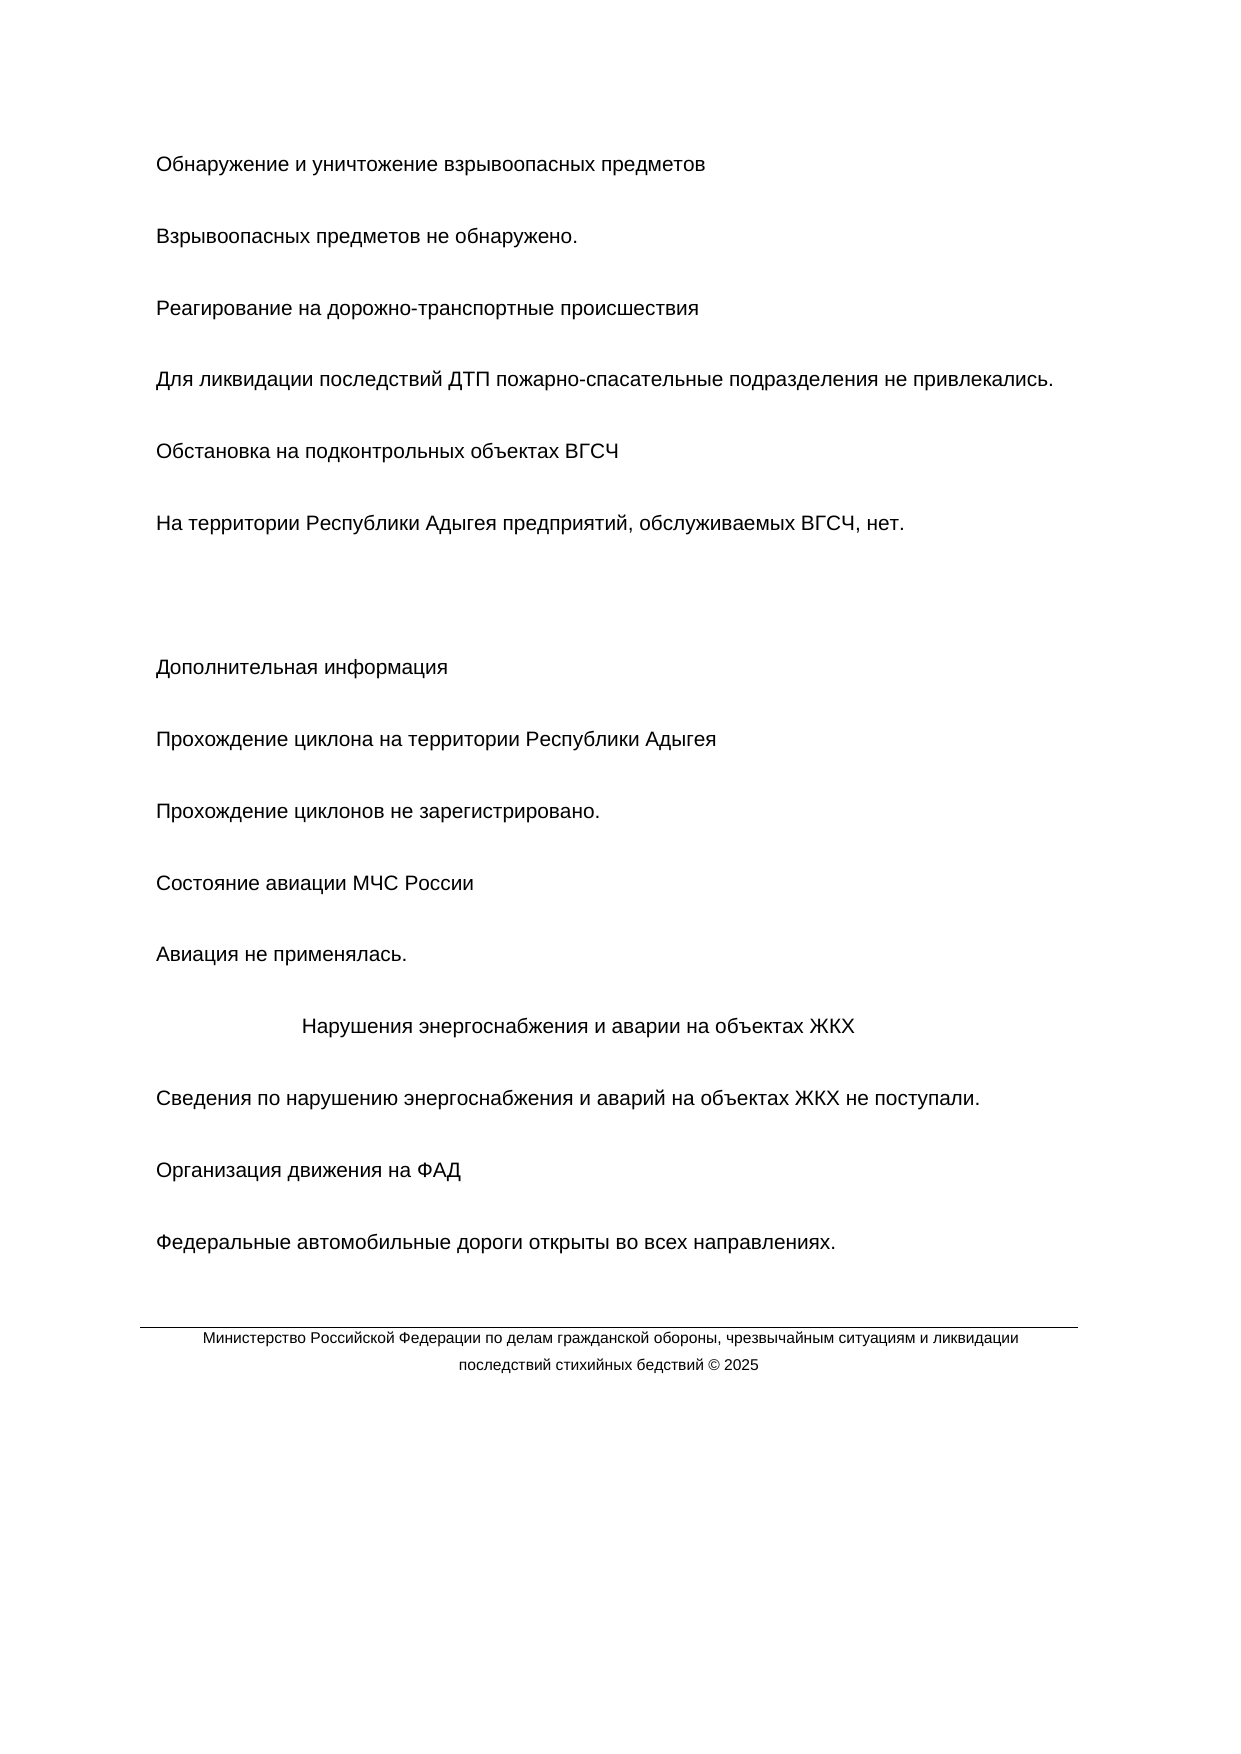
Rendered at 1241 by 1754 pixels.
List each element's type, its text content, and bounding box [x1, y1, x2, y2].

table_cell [140, 150, 1078, 1327]
table_cell Министерство Российской Федерации по делам гражданской обороны, чрезвычайным ситуациям и ликвидации последствий стихийных бедствий © 2025 [140, 1328, 1078, 1410]
